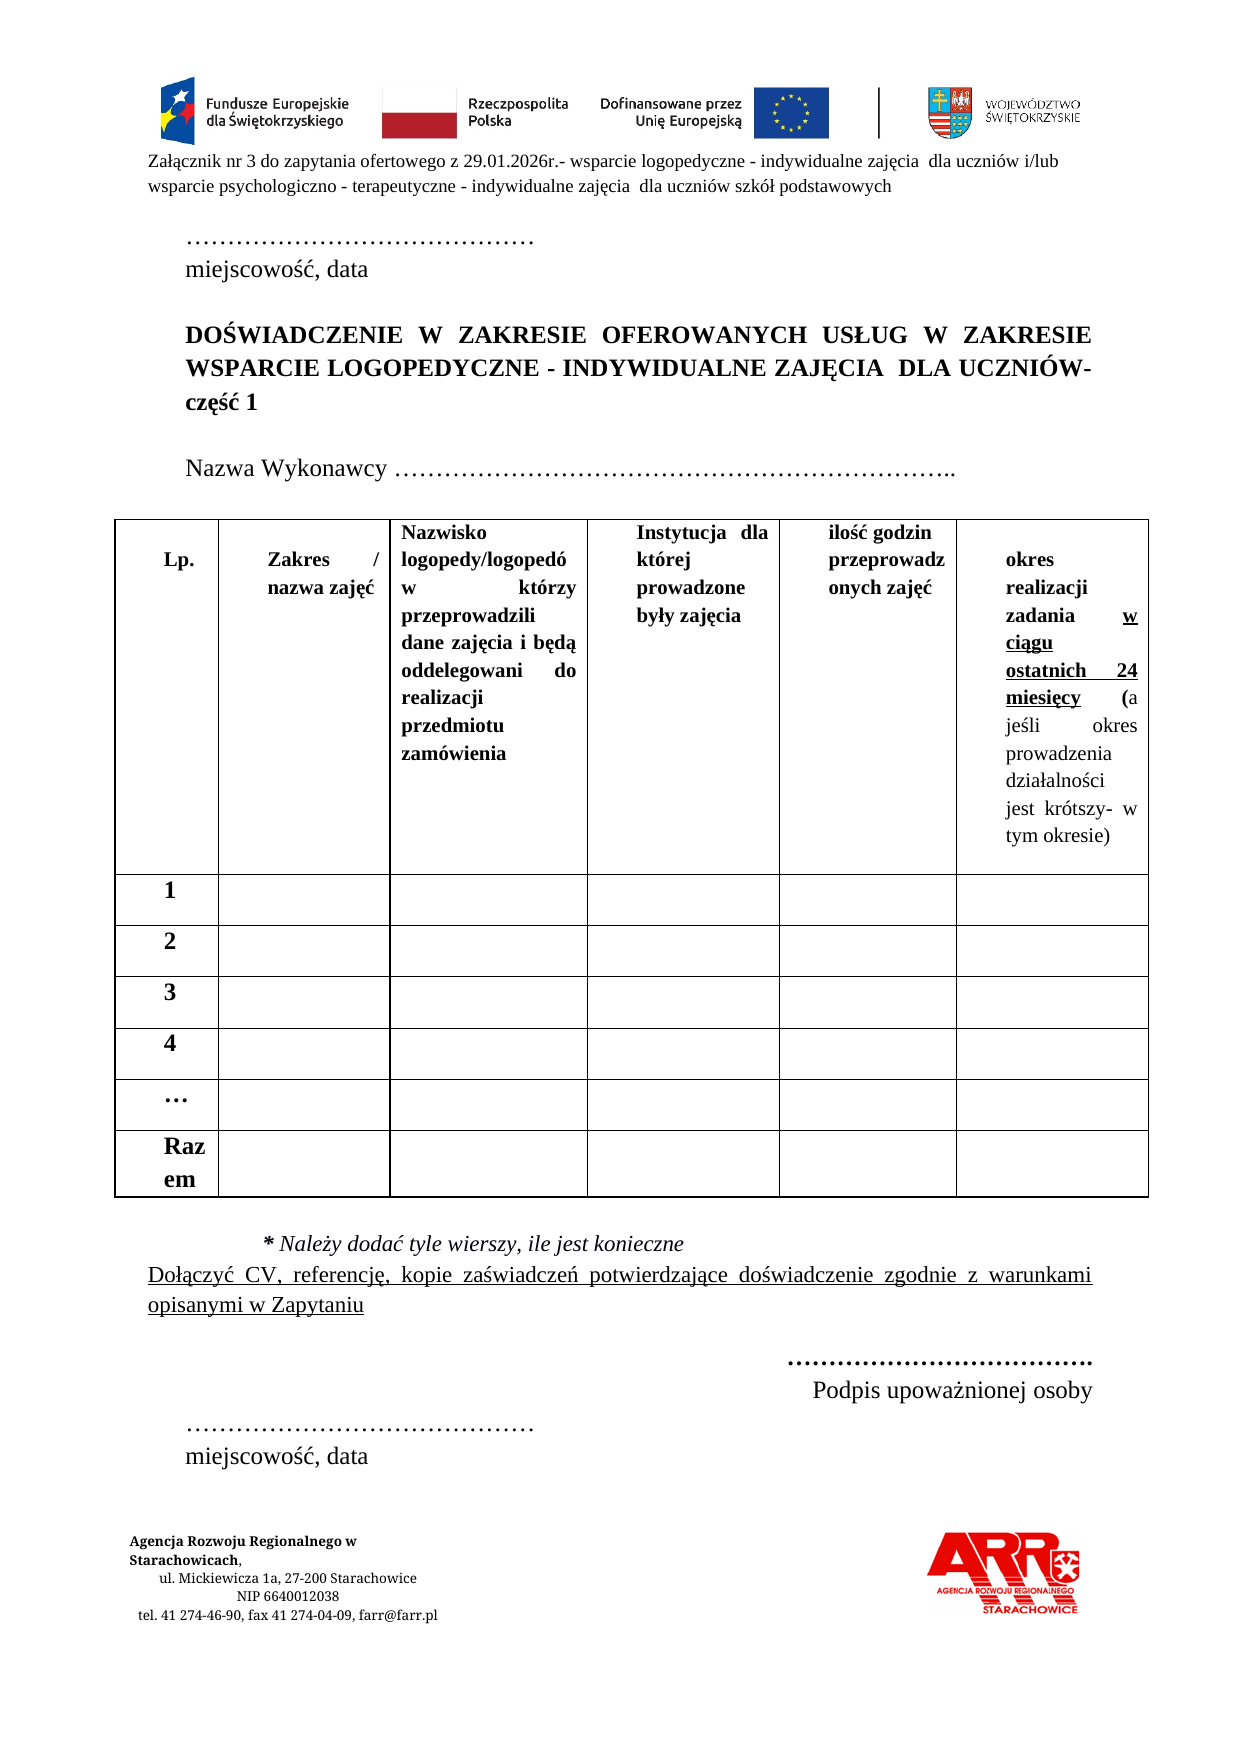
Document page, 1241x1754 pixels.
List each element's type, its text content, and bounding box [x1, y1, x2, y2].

text miejscowość, data [185, 1441, 1093, 1470]
table_cell [588, 875, 779, 925]
picture [147, 73, 1093, 148]
table_cell 4 [116, 1029, 218, 1078]
table_cell [588, 1080, 779, 1130]
text …………………………………… [185, 1408, 1093, 1437]
table_header Instytucja dla której prowadzone były zajęcia [588, 520, 779, 874]
table_cell [219, 1131, 389, 1196]
table_cell [219, 1029, 389, 1078]
table_cell [588, 926, 779, 976]
table_cell [780, 977, 956, 1027]
picture [926, 1532, 1080, 1614]
table_header Nazwisko logopedy/logopedów którzy przeprowadzili dane zajęcia i będą oddelegowani do realizacji przedmiotu zamówienia [391, 520, 587, 874]
table_cell [391, 926, 587, 976]
table_cell [588, 1029, 779, 1078]
table_cell … [116, 1080, 218, 1130]
table_cell [391, 1029, 587, 1078]
table_cell [391, 1080, 587, 1130]
table_cell [780, 1131, 956, 1196]
table_cell [219, 875, 389, 925]
table_header Lp. [116, 520, 218, 874]
table_cell [219, 1080, 389, 1130]
text miejscowość, data [185, 254, 1093, 283]
table_cell Razem [116, 1131, 218, 1196]
table_cell [219, 926, 389, 976]
table_cell [391, 1131, 587, 1196]
table_cell [957, 1029, 1148, 1078]
table_cell [391, 977, 587, 1027]
table_cell [957, 875, 1148, 925]
text DOŚWIADCZENIE W ZAKRESIE OFEROWANYCH USŁUG W ZAKRESIE WSPARCIE LOGOPEDYCZNE - INDYWIDUALNE ZAJĘCIA DLA UCZNIÓW- część 1 [185, 321, 1093, 415]
table_header Zakres / nazwa zajęć [219, 520, 389, 874]
text Dołączyć CV, referencję, kopie zaświadczeń potwierdzające doświadczenie zgodnie z warunkami opisanymi w Zapytaniu [148, 1261, 1093, 1284]
text ………………………………. [185, 1342, 1093, 1371]
text Podpis upoważnionej osoby [185, 1375, 1093, 1404]
table_cell [957, 1080, 1148, 1130]
table_header ilość godzin przeprowadzonych zajęć [780, 520, 956, 874]
table_cell [391, 875, 587, 925]
table_cell 1 [116, 875, 218, 925]
table_cell 2 [116, 926, 218, 976]
text Dołączyć CV, referencję, kopie zaświadczeń potwierdzające doświadczenie zgodnie z warunkami opisanymi w Zapytaniu [148, 1285, 1093, 1317]
table_cell [780, 1029, 956, 1078]
table_cell [957, 977, 1148, 1027]
table_cell [780, 1080, 956, 1130]
table_cell [588, 1131, 779, 1196]
text Nazwa Wykonawcy ………………………………………………………….. [185, 453, 1093, 481]
table_cell [780, 875, 956, 925]
table_cell [588, 977, 779, 1027]
table_cell [957, 926, 1148, 976]
table_cell [780, 926, 956, 976]
table_cell [219, 977, 389, 1027]
table_cell [957, 1131, 1148, 1196]
text …………………………………… [185, 221, 1093, 250]
text * Należy dodać tyle wierszy, ile jest konieczne [262, 1230, 1093, 1257]
table_header okres realizacji zadania w ciągu ostatnich 24 miesięcy (a jeśli okres prowadzenia działalności jest krótszy- w tym okresie) [957, 520, 1148, 874]
table_cell 3 [116, 977, 218, 1027]
